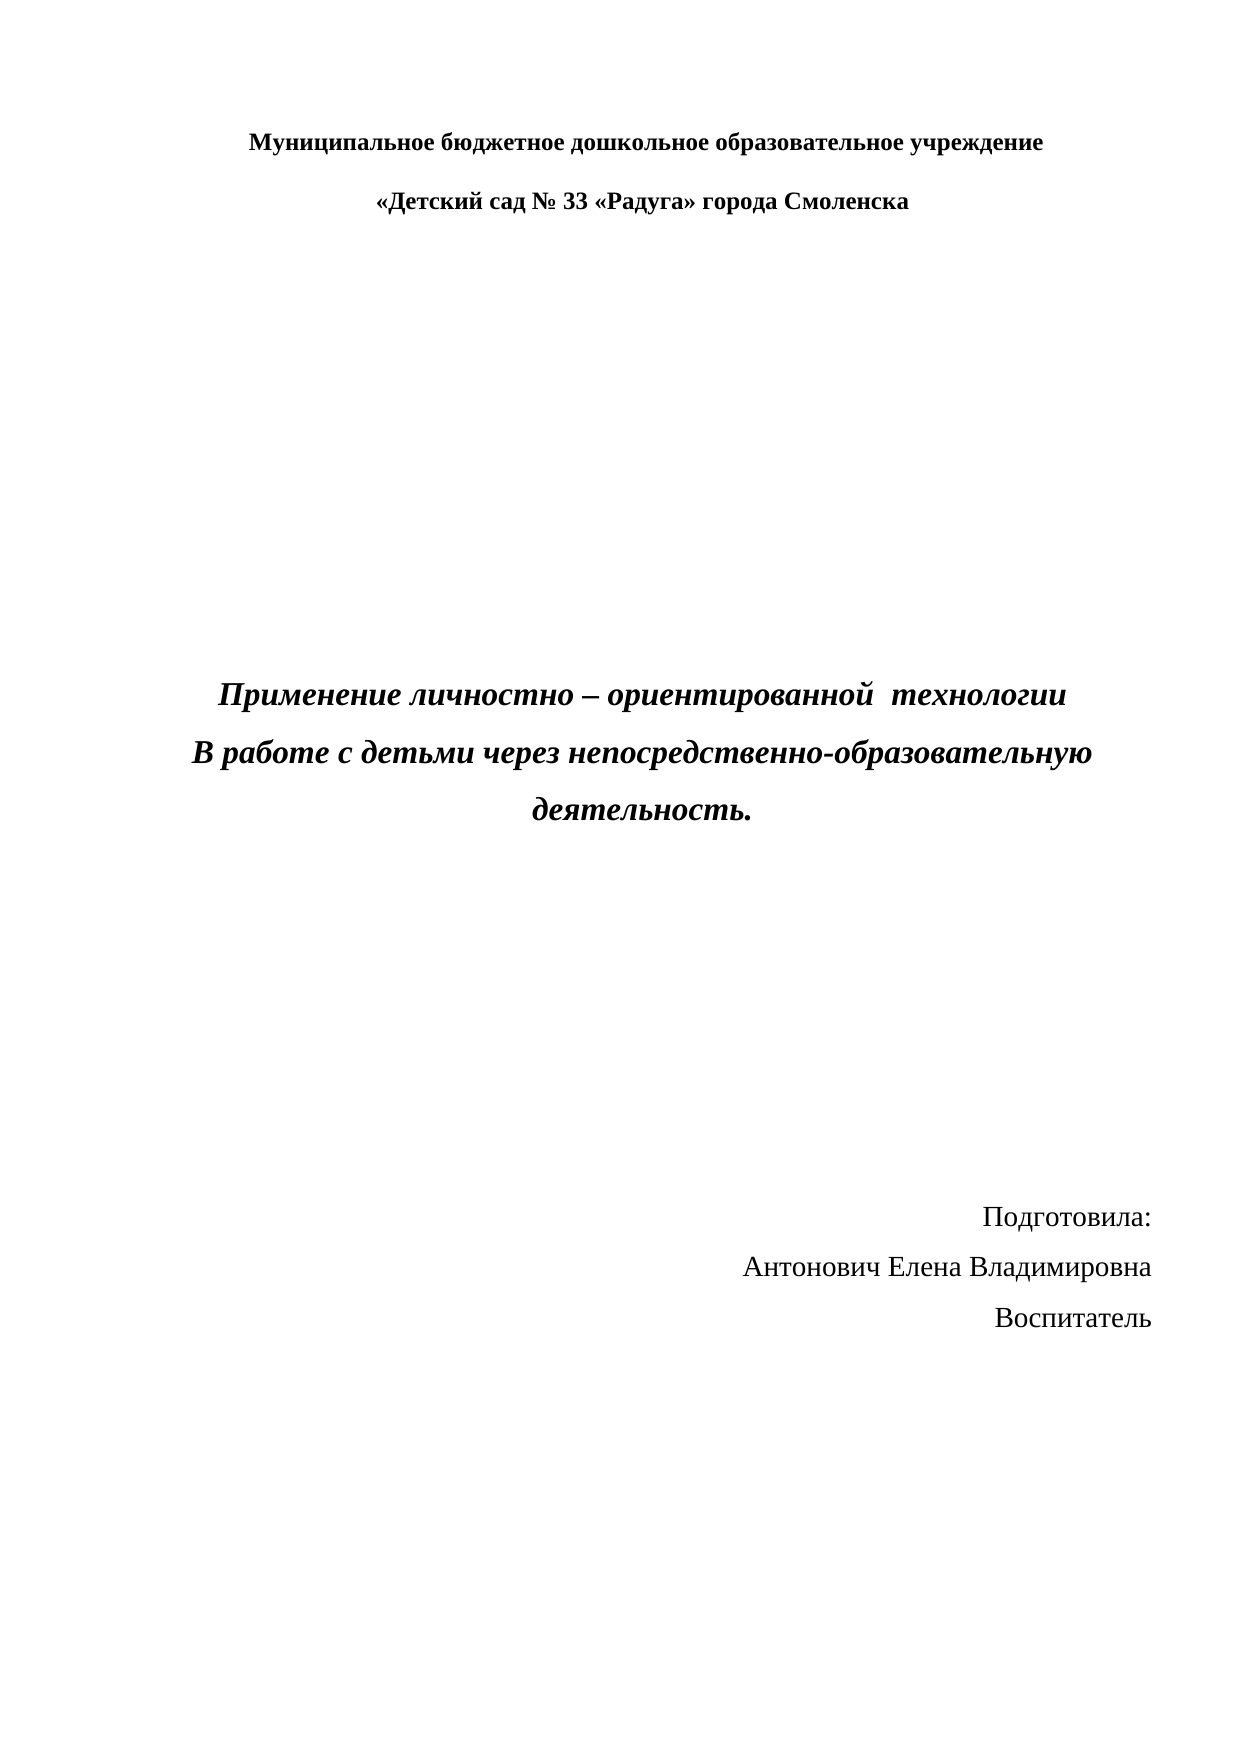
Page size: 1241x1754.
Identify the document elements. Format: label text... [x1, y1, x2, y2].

text Антонович Елена Владимировна [133, 1249, 1152, 1283]
text Применение личностно – ориентированной технологии [133, 674, 1152, 713]
text Подготовила: [133, 1199, 1152, 1233]
text Муниципальное бюджетное дошкольное образовательное учреждение [133, 118, 1152, 159]
text Воспитатель [133, 1300, 1152, 1333]
text «Детский сад № 33 «Радуга» города Смоленска [133, 186, 1152, 214]
text В работе с детьми через непосредственно-образовательную деятельность. [133, 732, 1152, 828]
